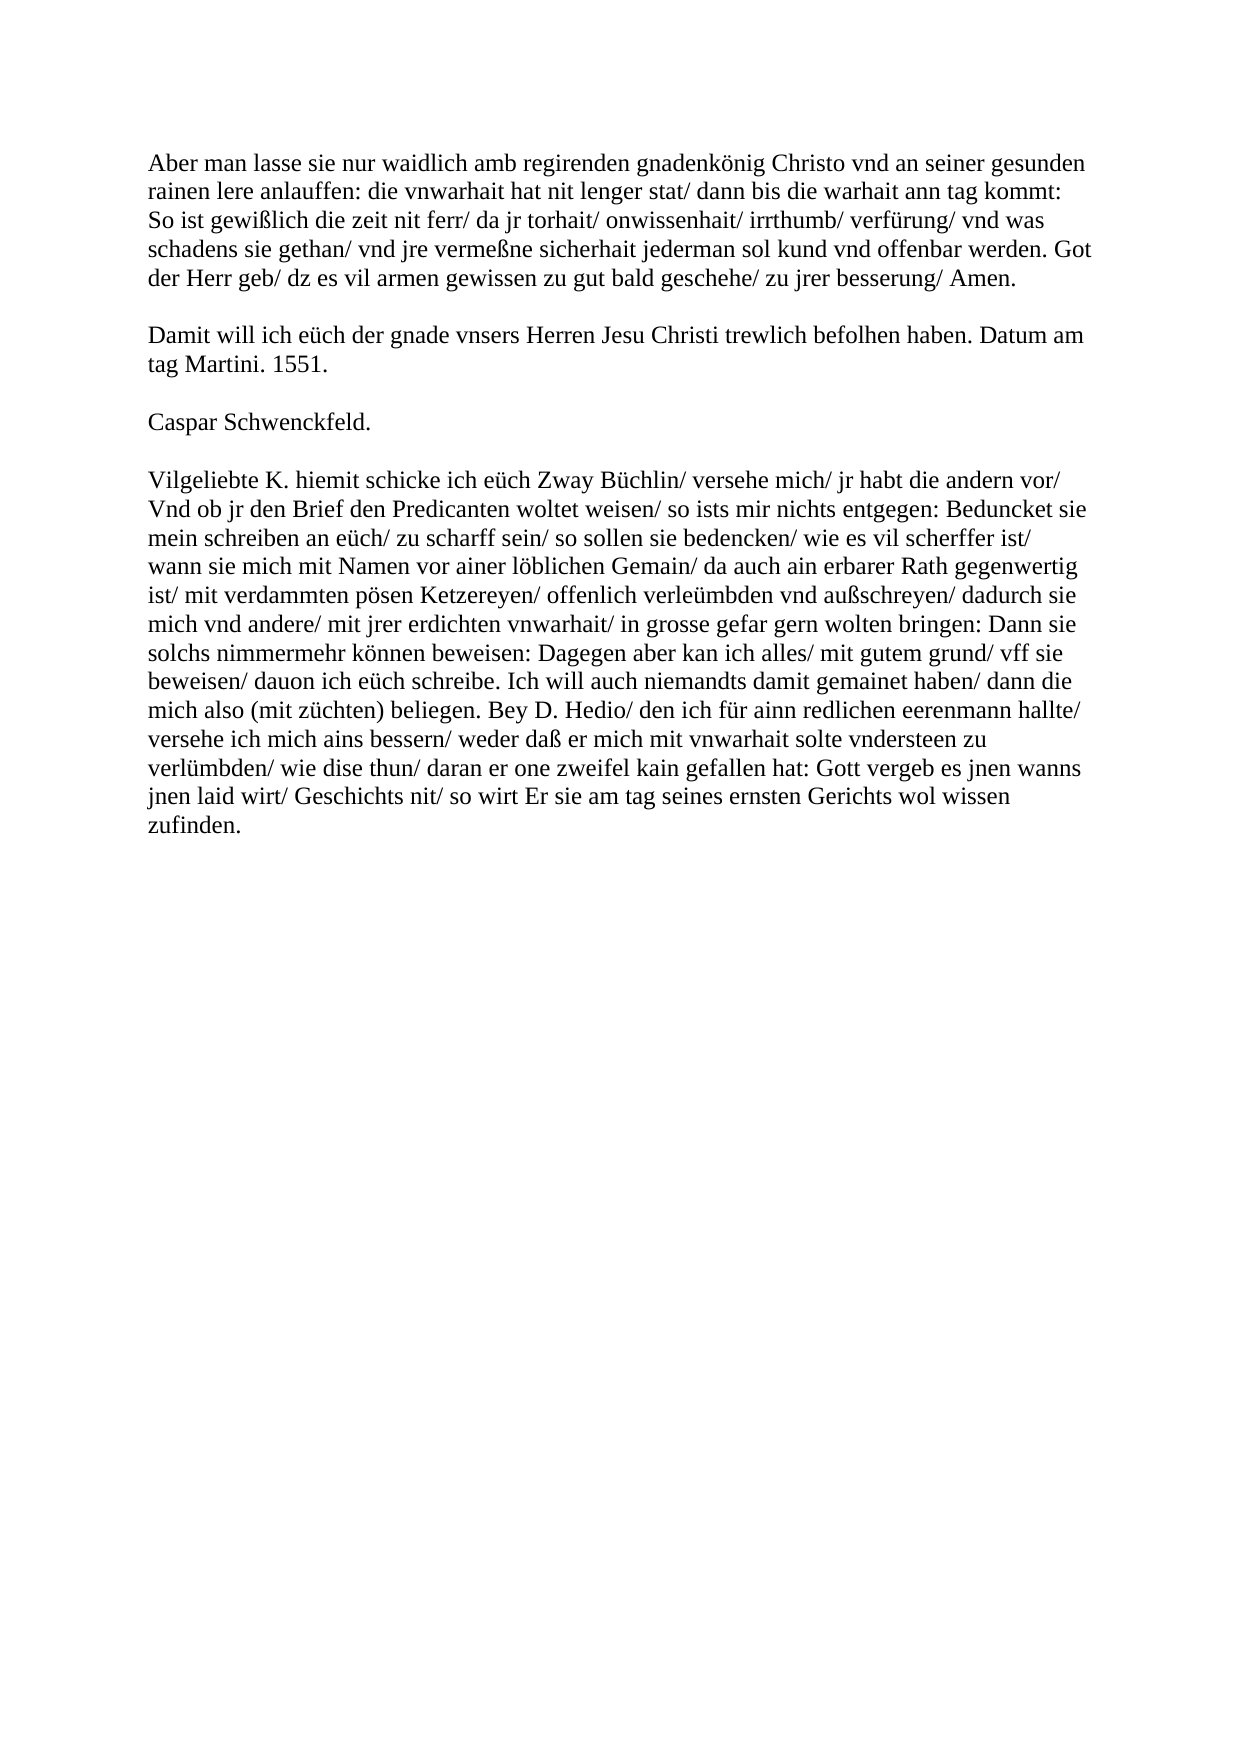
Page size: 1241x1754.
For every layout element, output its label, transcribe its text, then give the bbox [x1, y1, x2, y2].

text Vilgeliebte K. hiemit schicke ich eüch Zway Büchlin/ versehe mich/ jr habt die andern vor/ Vnd ob jr den Brief den Predicanten woltet weisen/ so ists mir nichts entgegen: Beduncket sie mein schreiben an eüch/ zu scharff sein/ so sollen sie bedencken/ wie es vil scherffer ist/ wann sie mich mit Namen vor ainer löblichen Gemain/ da auch ain erbarer Rath gegenwertig ist/ mit verdammten pösen Ketzereyen/ offenlich verleümbden vnd außschreyen/ dadurch sie mich vnd andere/ mit jrer erdichten vnwarhait/ in grosse gefar gern wolten bringen: Dann sie solchs nimmermehr können beweisen: Dagegen aber kan ich alles/ mit gutem grund/ vff sie beweisen/ dauon ich eüch schreibe. Ich will auch niemandts damit gemainet haben/ dann die mich also (mit züchten) beliegen. Bey D. Hedio/ den ich für ainn redlichen eerenmann hallte/ versehe ich mich ains bessern/ weder daß er mich mit vnwarhait solte vndersteen zu verlümbden/ wie dise thun/ daran er one zweifel kain gefallen hat: Gott vergeb es jnen wanns jnen laid wirt/ Geschichts nit/ so wirt Er sie am tag seines ernsten Gerichts wol wissen zufinden. [148, 465, 1093, 839]
text Aber man lasse sie nur waidlich amb regirenden gnadenkönig Christo vnd an seiner gesunden rainen lere anlauffen: die vnwarhait hat nit lenger stat/ dann bis die warhait ann tag kommt: So ist gewißlich die zeit nit ferr/ da jr torhait/ onwissenhait/ irrthumb/ verfürung/ vnd was schadens sie gethan/ vnd jre vermeßne sicherhait jederman sol kund vnd offenbar werden. Got der Herr geb/ dz es vil armen gewissen zu gut bald geschehe/ zu jrer besserung/ Amen. [148, 148, 1093, 291]
text Damit will ich eüch der gnade vnsers Herren Jesu Christi trewlich befolhen haben. Datum am tag Martini. 1551. [148, 321, 1093, 378]
text Caspar Schwenckfeld. [148, 407, 1093, 436]
